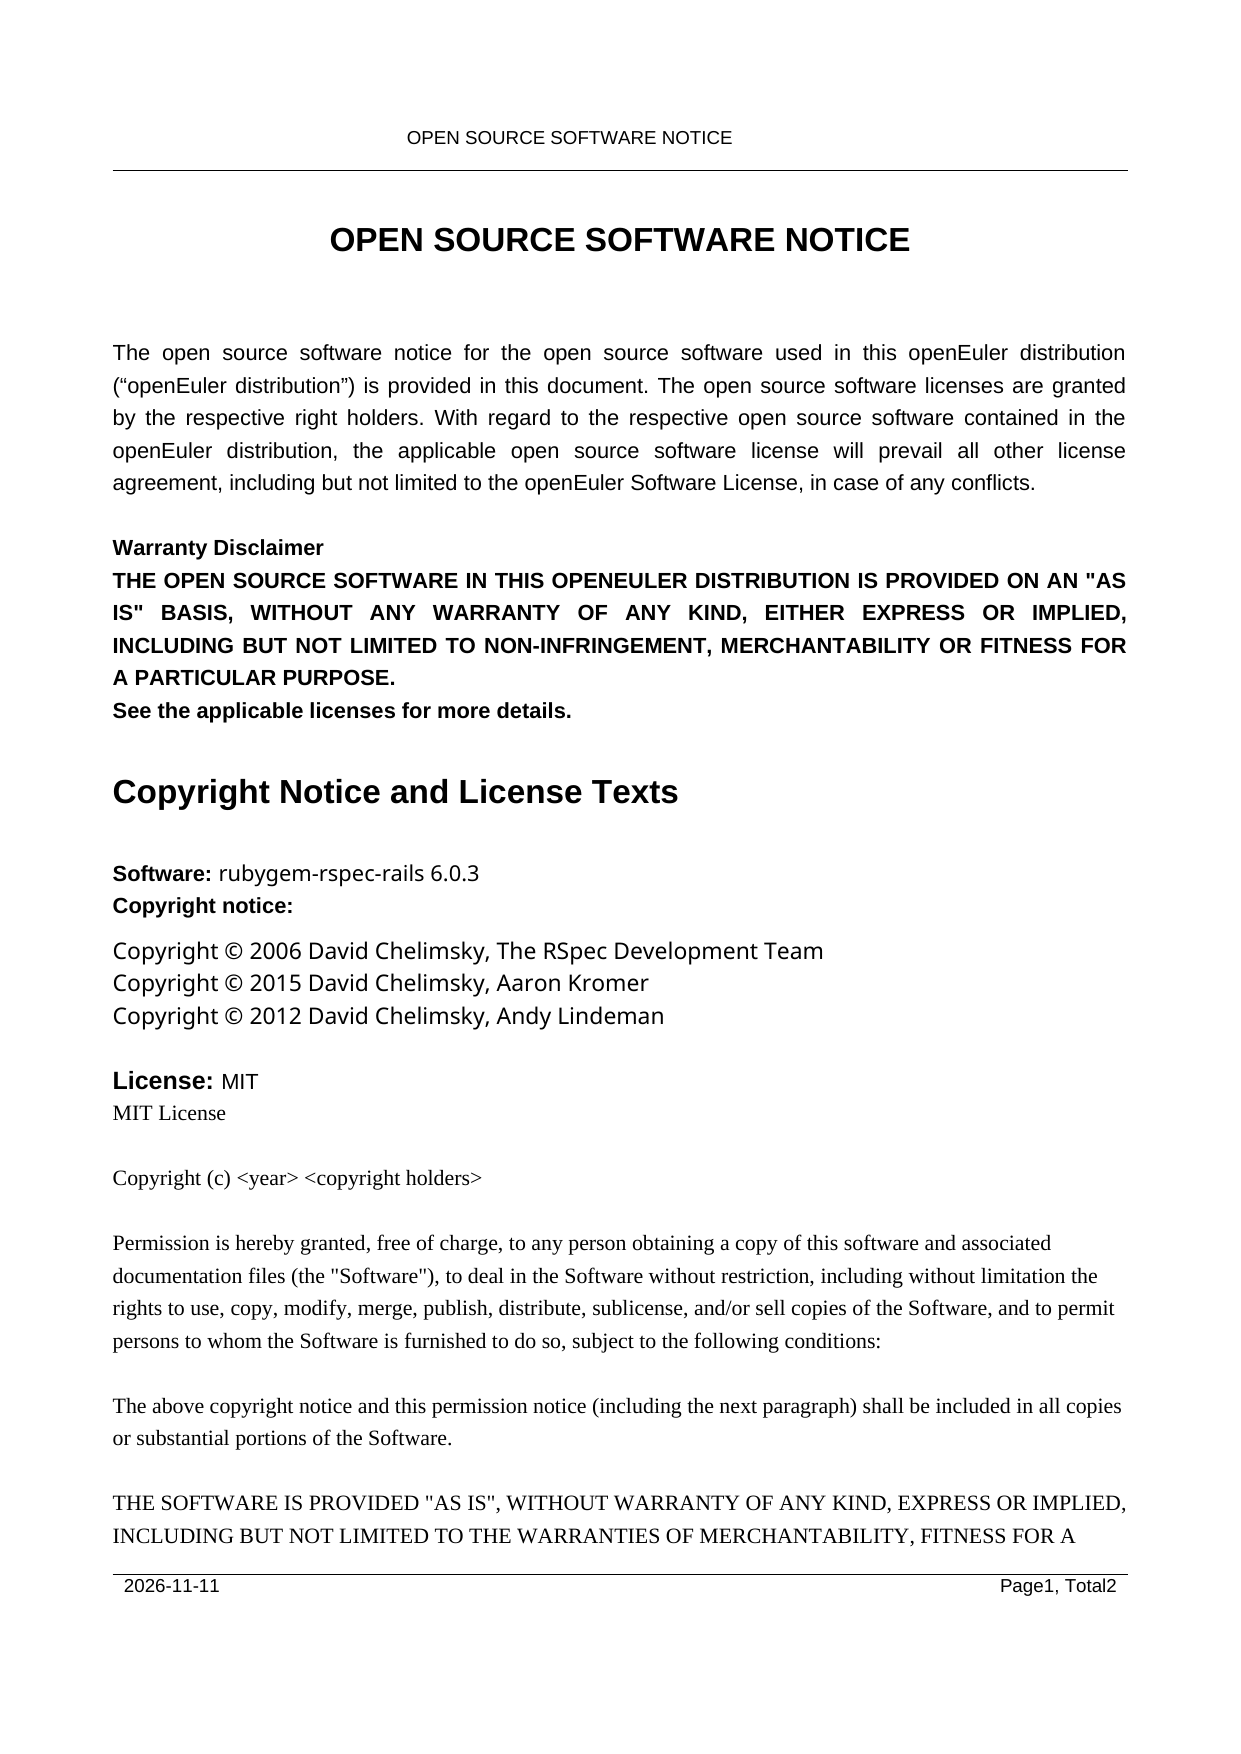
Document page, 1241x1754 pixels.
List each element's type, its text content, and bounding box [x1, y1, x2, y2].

text Copyright Notice and License Texts [112, 759, 1128, 824]
text THE OPEN SOURCE SOFTWARE IN THIS OPENEULER DISTRIBUTION IS PROVIDED ON AN "AS IS" BASIS, WITHOUT ANY WARRANTY OF ANY KIND, EITHER EXPRESS OR IMPLIED, INCLUDING BUT NOT LIMITED TO NON-INFRINGEMENT, MERCHANTABILITY OR FITNESS FOR A PARTICULAR PURPOSE. See the applicable licenses for more details. [112, 564, 1128, 726]
text Copyright notice: [112, 889, 1128, 921]
text OPEN SOURCE SOFTWARE NOTICE [112, 206, 1128, 271]
text Copyright © 2006 David Chelimsky, The RSpec Development Team Copyright © 2015 David Chelimsky, Aaron Kromer Copyright © 2012 David Chelimsky, Andy Lindeman [112, 934, 1128, 1064]
text The open source software notice for the open source software used in this openEuler distribution (“openEuler distribution”) is provided in this document. The open source software licenses are granted by the respective right holders. With regard to the respective open source software contained in the openEuler distribution, the applicable open source software license will prevail all other license agreement, including but not limited to the openEuler Software License, in case of any conflicts. [112, 336, 1128, 499]
title Software: rubygem-rspec-rails 6.0.3 [112, 856, 1128, 889]
text License: MIT [112, 1064, 1128, 1096]
text Warranty Disclaimer [112, 531, 1128, 564]
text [112, 1096, 1128, 1551]
